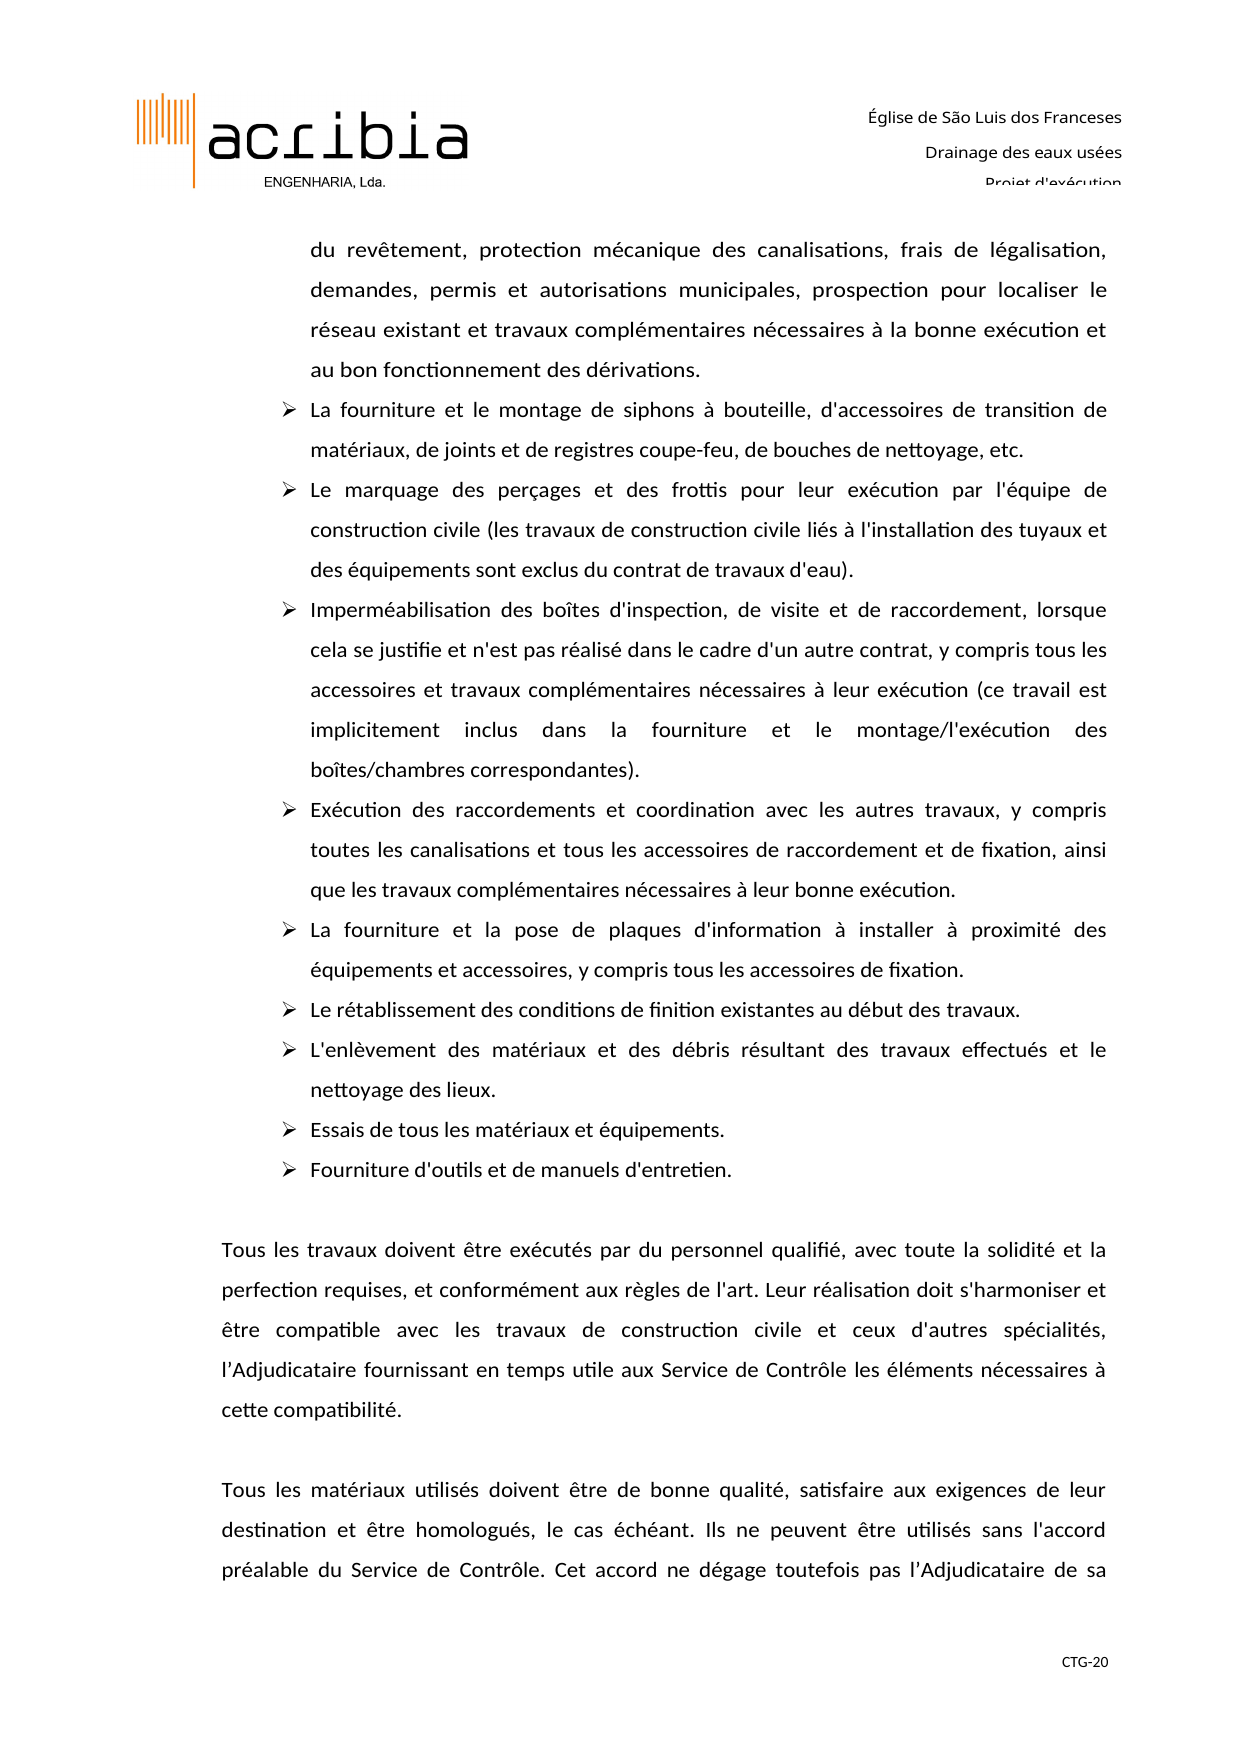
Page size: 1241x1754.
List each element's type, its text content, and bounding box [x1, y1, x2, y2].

list Le marquage des perçages et des frottis pour leur exécution par l'équipe de construction civile (les travaux de construction civile liés à l'installation des tuyaux et des équipements sont exclus du contrat de travaux d'eau). [281, 476, 1108, 583]
list Le rétablissement des conditions de finition existantes au début des travaux. [281, 996, 1108, 1023]
list Fourniture d'outils et de manuels d'entretien. [281, 1156, 1108, 1183]
picture [133, 91, 469, 191]
list Essais de tous les matériaux et équipements. [281, 1116, 1108, 1143]
list Imperméabilisation des boîtes d'inspection, de visite et de raccordement, lorsque cela se justifie et n'est pas réalisé dans le cadre d'un autre contrat, y compris tous les accessoires et travaux complémentaires nécessaires à leur exécution (ce travail est implicitement inclus dans la fourniture et le montage/l'exécution des boîtes/chambres correspondantes). [281, 596, 1108, 783]
text Tous les travaux doivent être exécutés par du personnel qualifié, avec toute la solidité et la perfection requises, et conformément aux règles de l'art. Leur réalisation doit s'harmoniser et être compatible avec les travaux de construction civile et ceux d'autres spécialités, l’Adjudicataire fournissant en temps utile aux Service de Contrôle les éléments nécessaires à cette compatibilité. [221, 1236, 1108, 1423]
list L'enlèvement des matériaux et des débris résultant des travaux effectués et le nettoyage des lieux. [281, 1036, 1108, 1103]
list La fourniture et la pose de plaques d'information à installer à proximité des équipements et accessoires, y compris tous les accessoires de fixation. [281, 916, 1108, 983]
list Exécution des raccordements et coordination avec les autres travaux, y compris toutes les canalisations et tous les accessoires de raccordement et de fixation, ainsi que les travaux complémentaires nécessaires à leur bonne exécution. [281, 796, 1108, 903]
list La fourniture et le montage de siphons à bouteille, d'accessoires de transition de matériaux, de joints et de registres coupe-feu, de bouches de nettoyage, etc. [281, 396, 1108, 463]
